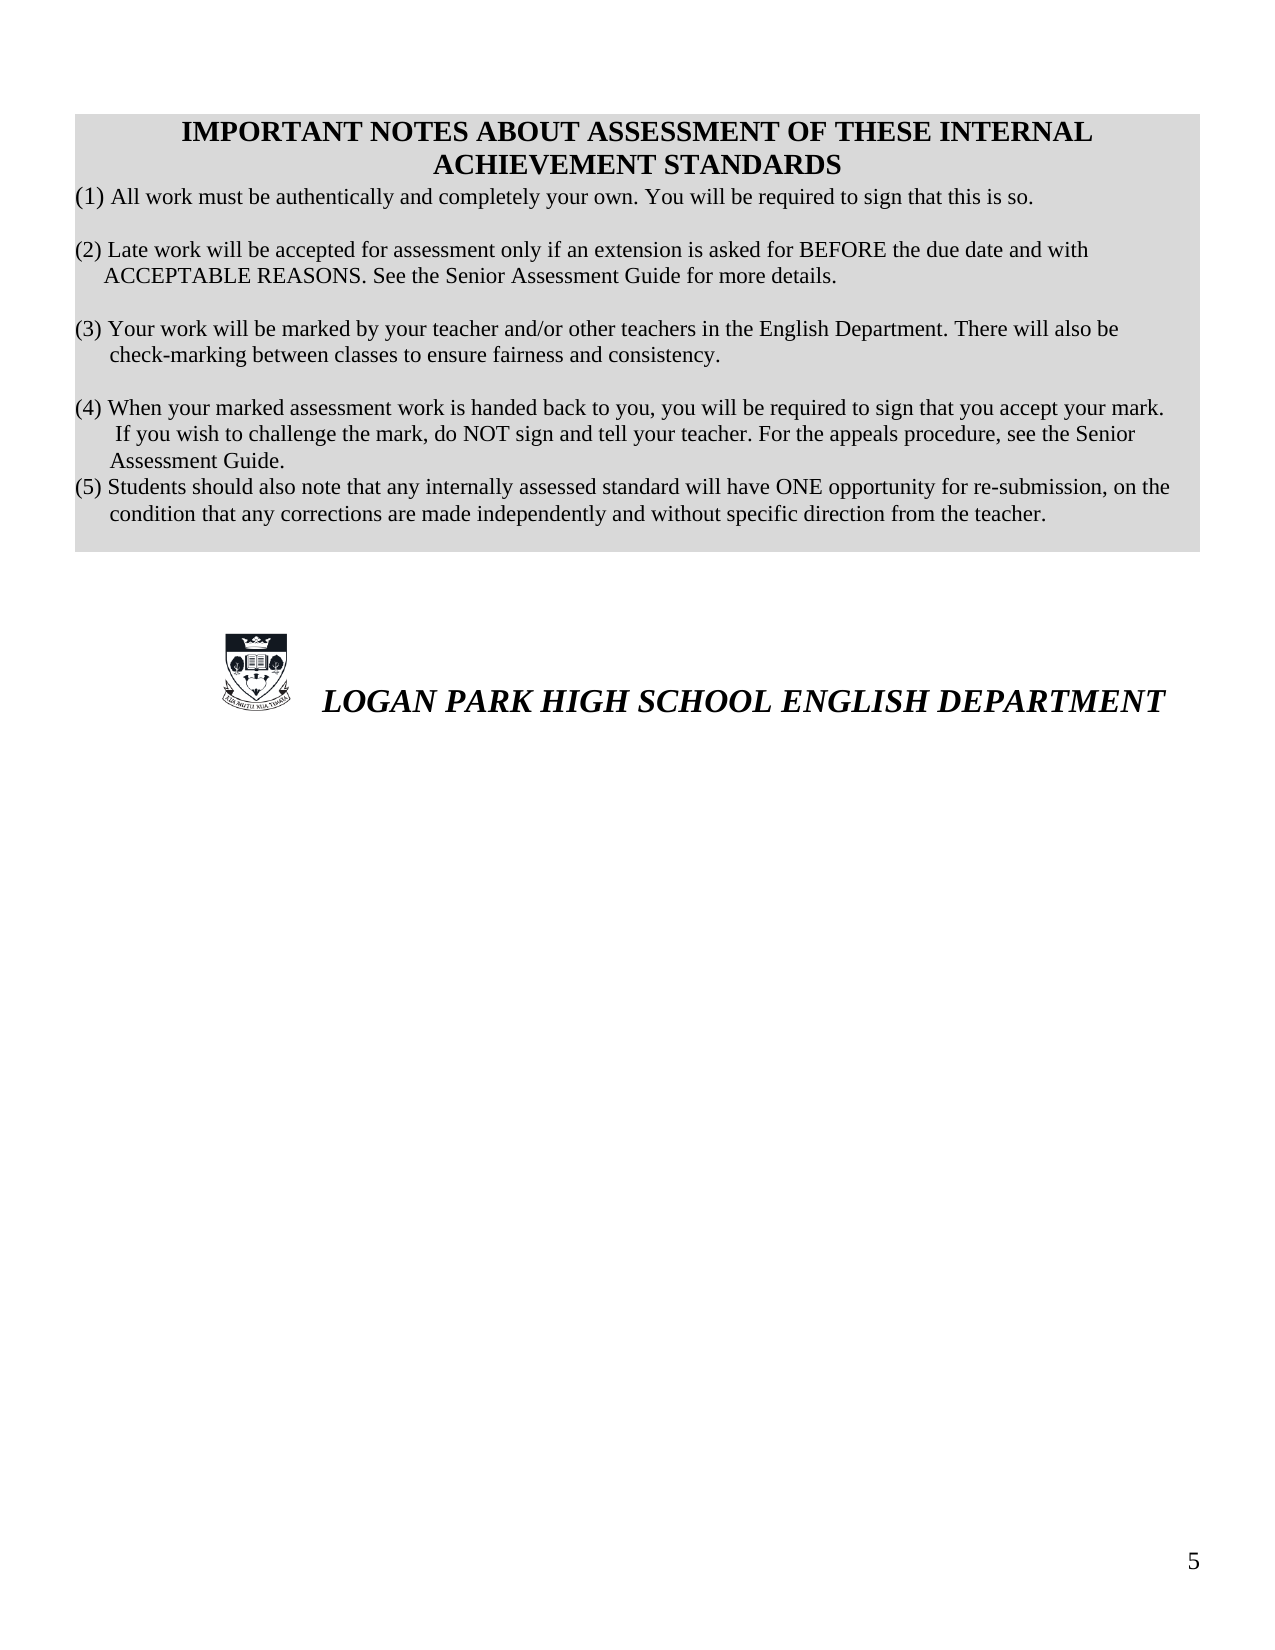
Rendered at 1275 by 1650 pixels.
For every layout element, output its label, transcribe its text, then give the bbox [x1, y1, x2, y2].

text LOGAN PARK HIGH SCHOOL ENGLISH DEPARTMENT [75, 631, 1200, 720]
text (2) Late work will be accepted for assessment only if an extension is asked for BEFORE the due date and with [75, 236, 1200, 262]
text If you wish to challenge the mark, do NOT sign and tell your teacher. For the appeals procedure, see the Senior [75, 421, 1200, 447]
text (4) When your marked assessment work is handed back to you, you will be required to sign that you accept your mark. [75, 394, 1200, 421]
text condition that any corrections are made independently and without specific direction from the teacher. [75, 499, 1200, 526]
text (5) Students should also note that any internally assessed standard will have ONE opportunity for re-submission, on the [75, 473, 1200, 499]
text Assessment Guide. [75, 447, 1200, 473]
text check-marking between classes to ensure fairness and consistency. [75, 341, 1200, 368]
text (1) All work must be authentically and completely your own. You will be required to sign that this is so. [75, 181, 1200, 210]
text ACCEPTABLE REASONS. See the Senior Assessment Guide for more details. [75, 262, 1200, 289]
text (3) Your work will be marked by your teacher and/or other teachers in the English Department. There will also be [75, 315, 1200, 341]
text IMPORTANT NOTES ABOUT ASSESSMENT OF THESE INTERNAL ACHIEVEMENT STANDARDS [75, 114, 1200, 181]
picture [210, 631, 302, 713]
